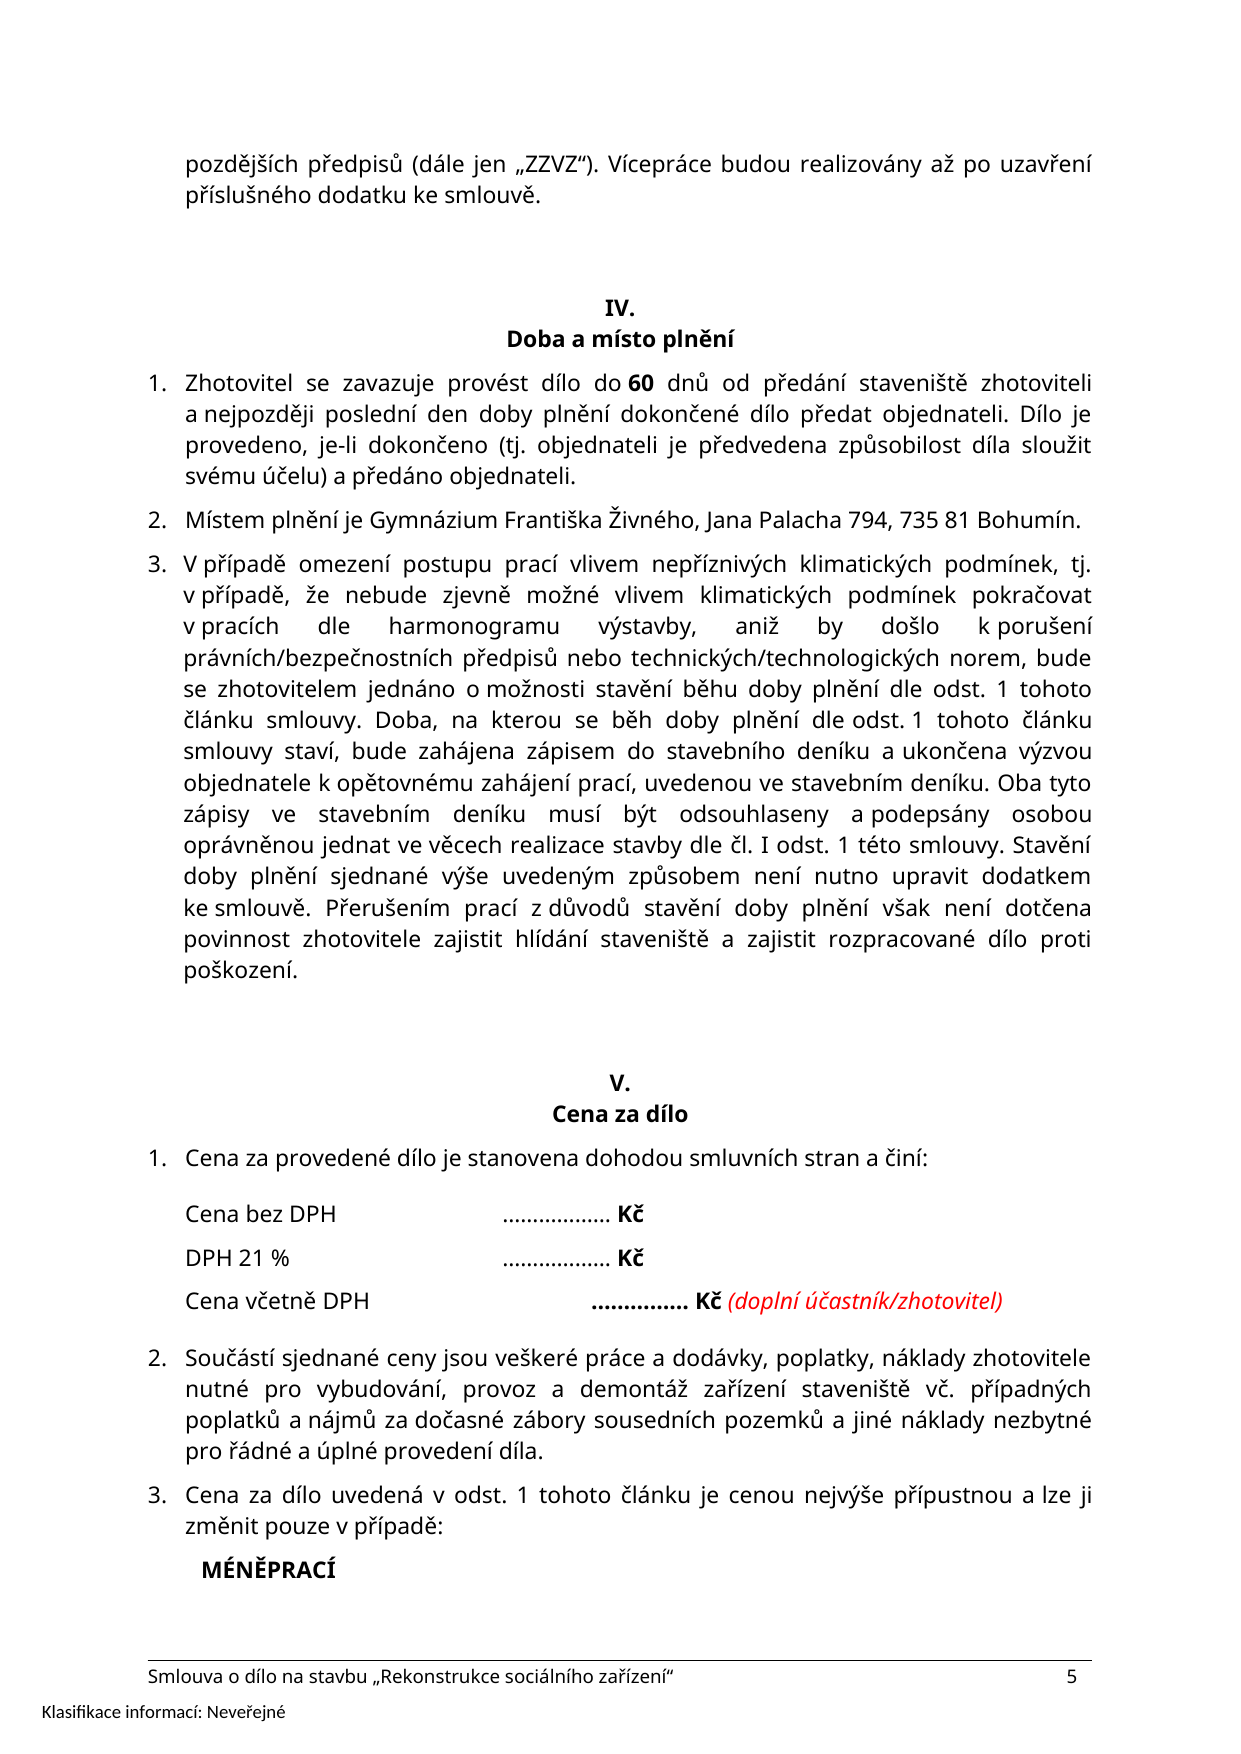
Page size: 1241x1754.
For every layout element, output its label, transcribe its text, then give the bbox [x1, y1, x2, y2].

text IV. Doba a místo plnění [148, 291, 1092, 354]
list Cena za dílo uvedená v odst. 1 tohoto článku je cenou nejvýše přípustnou a lze ji změnit pouze v případě: [148, 1479, 1092, 1541]
text DPH 21 % ……………… Kč [185, 1241, 1092, 1273]
list Místem plnění je Gymnázium Františka Živného, Jana Palacha 794, 735 81 Bohumín. [148, 504, 1092, 535]
list Cena za provedené dílo je stanovena dohodou smluvních stran a činí: [148, 1141, 1092, 1173]
text Cena bez DPH ……………… Kč [185, 1198, 1092, 1229]
list Součástí sjednané ceny jsou veškeré práce a dodávky, poplatky, náklady zhotovitele nutné pro vybudování, provoz a demontáž zařízení staveniště vč. případných poplatků a nájmů za dočasné zábory sousedních pozemků a jiné náklady nezbytné pro řádné a úplné provedení díla. [148, 1341, 1092, 1466]
text MÉNĚPRACÍ [201, 1554, 1092, 1585]
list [148, 148, 1092, 210]
text Cena včetně DPH …………… Kč (doplní účastník/zhotovitel) [185, 1285, 1092, 1316]
text V. Cena za dílo [148, 1066, 1092, 1129]
list V případě omezení postupu prací vlivem nepříznivých klimatických podmínek, tj. v případě, že nebude zjevně možné vlivem klimatických podmínek pokračovat v pracích dle harmonogramu výstavby, aniž by došlo k porušení právních/bezpečnostních předpisů nebo technických/technologických norem, bude se zhotovitelem jednáno o možnosti stavění běhu doby plnění dle odst. 1 tohoto článku smlouvy. Doba, na kterou se běh doby plnění dle odst. 1 tohoto článku smlouvy staví, bude zahájena zápisem do stavebního deníku a ukončena výzvou objednatele k opětovnému zahájení prací, uvedenou ve stavebním deníku. Oba tyto zápisy ve stavebním deníku musí být odsouhlaseny a podepsány osobou oprávněnou jednat ve věcech realizace stavby dle čl. I odst. 1 této smlouvy. Stavění doby plnění sjednané výše uvedeným způsobem není nutno upravit dodatkem ke smlouvě. Přerušením prací z důvodů stavění doby plnění však není dotčena povinnost zhotovitele zajistit hlídání staveniště a zajistit rozpracované dílo proti poškození. [148, 548, 1092, 985]
list Zhotovitel se zavazuje provést dílo do 60 dnů od předání staveniště zhotoviteli a nejpozději poslední den doby plnění dokončené dílo předat objednateli. Dílo je provedeno, je-li dokončeno (tj. objednateli je předvedena způsobilost díla sloužit svému účelu) a předáno objednateli. [148, 366, 1092, 491]
